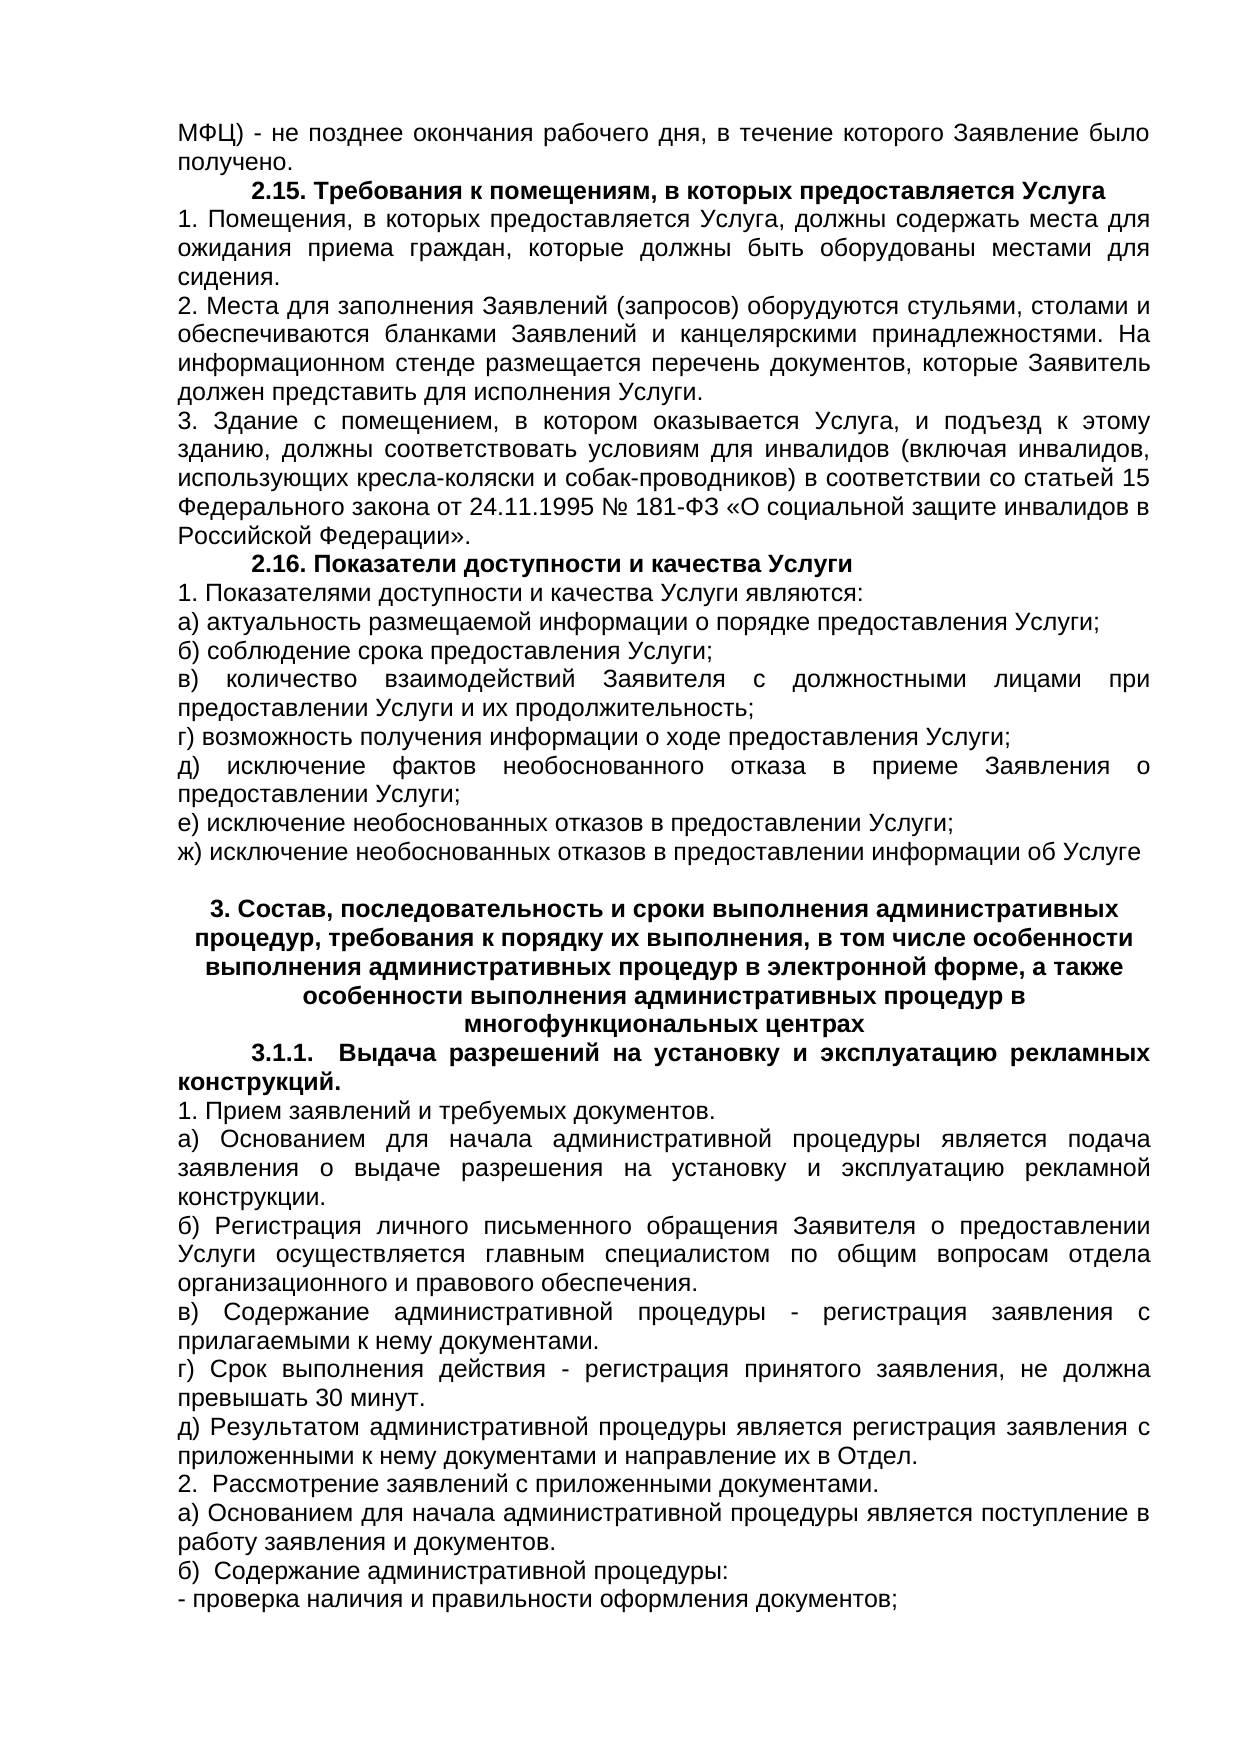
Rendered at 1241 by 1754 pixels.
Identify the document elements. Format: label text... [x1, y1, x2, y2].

text 3.1.1. Выдача разрешений на установку и эксплуатацию рекламных конструкций. [177, 1038, 1152, 1096]
text 3. Состав, последовательность и сроки выполнения административных процедур, требования к порядку их выполнения, в том числе особенности выполнения административных процедур в электронной форме, а также особенности выполнения административных процедур в многофункциональных центрах [177, 894, 1152, 1038]
text а) Основанием для начала административной процедуры является подача заявления о выдаче разрешения на установку и эксплуатацию рекламной конструкции. [177, 1124, 1152, 1211]
text в) количество взаимодействий Заявителя с должностными лицами при предоставлении Услуги и их продолжительность; [177, 664, 1152, 722]
text г) Срок выполнения действия - регистрация принятого заявления, не должна превышать 30 минут. [177, 1354, 1152, 1412]
text а) актуальность размещаемой информации о порядке предоставления Услуги; [177, 607, 1152, 636]
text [177, 118, 1152, 176]
text д) исключение фактов необоснованного отказа в приеме Заявления о предоставлении Услуги; [177, 751, 1152, 808]
text 1. Помещения, в которых предоставляется Услуга, должны содержать места для ожидания приема граждан, которые должны быть оборудованы местами для сидения. [177, 204, 1152, 291]
text б) Содержание административной процедуры: [177, 1556, 1152, 1584]
text г) возможность получения информации о ходе предоставления Услуги; [177, 722, 1152, 751]
text 1. Показателями доступности и качества Услуги являются: [177, 578, 1152, 607]
text 2. Места для заполнения Заявлений (запросов) оборудуются стульями, столами и обеспечиваются бланками Заявлений и канцелярскими принадлежностями. На информационном стенде размещается перечень документов, которые Заявитель должен представить для исполнения Услуги. [177, 291, 1152, 406]
text ж) исключение необоснованных отказов в предоставлении информации об Услуге [177, 837, 1152, 866]
text д) Результатом административной процедуры является регистрация заявления с приложенными к нему документами и направление их в Отдел. [177, 1412, 1152, 1469]
text е) исключение необоснованных отказов в предоставлении Услуги; [177, 808, 1152, 837]
text 2.16. Показатели доступности и качества Услуги [177, 549, 1152, 578]
text 2.15. Требования к помещениям, в которых предоставляется Услуга [177, 176, 1152, 204]
text - проверка наличия и правильности оформления документов; [177, 1584, 1152, 1613]
text 2. Рассмотрение заявлений с приложенными документами. [177, 1469, 1152, 1498]
text б) соблюдение срока предоставления Услуги; [177, 636, 1152, 664]
text б) Регистрация личного письменного обращения Заявителя о предоставлении Услуги осуществляется главным специалистом по общим вопросам отдела организационного и правового обеспечения. [177, 1211, 1152, 1297]
text а) Основанием для начала административной процедуры является поступление в работу заявления и документов. [177, 1498, 1152, 1556]
text 3. Здание с помещением, в котором оказывается Услуга, и подъезд к этому зданию, должны соответствовать условиям для инвалидов (включая инвалидов, использующих кресла-коляски и собак-проводников) в соответствии со статьей 15 Федерального закона от 24.11.1995 № 181-ФЗ «О социальной защите инвалидов в Российской Федерации». [177, 406, 1152, 549]
text 1. Прием заявлений и требуемых документов. [177, 1096, 1152, 1124]
text в) Содержание административной процедуры - регистрация заявления с прилагаемыми к нему документами. [177, 1297, 1152, 1354]
